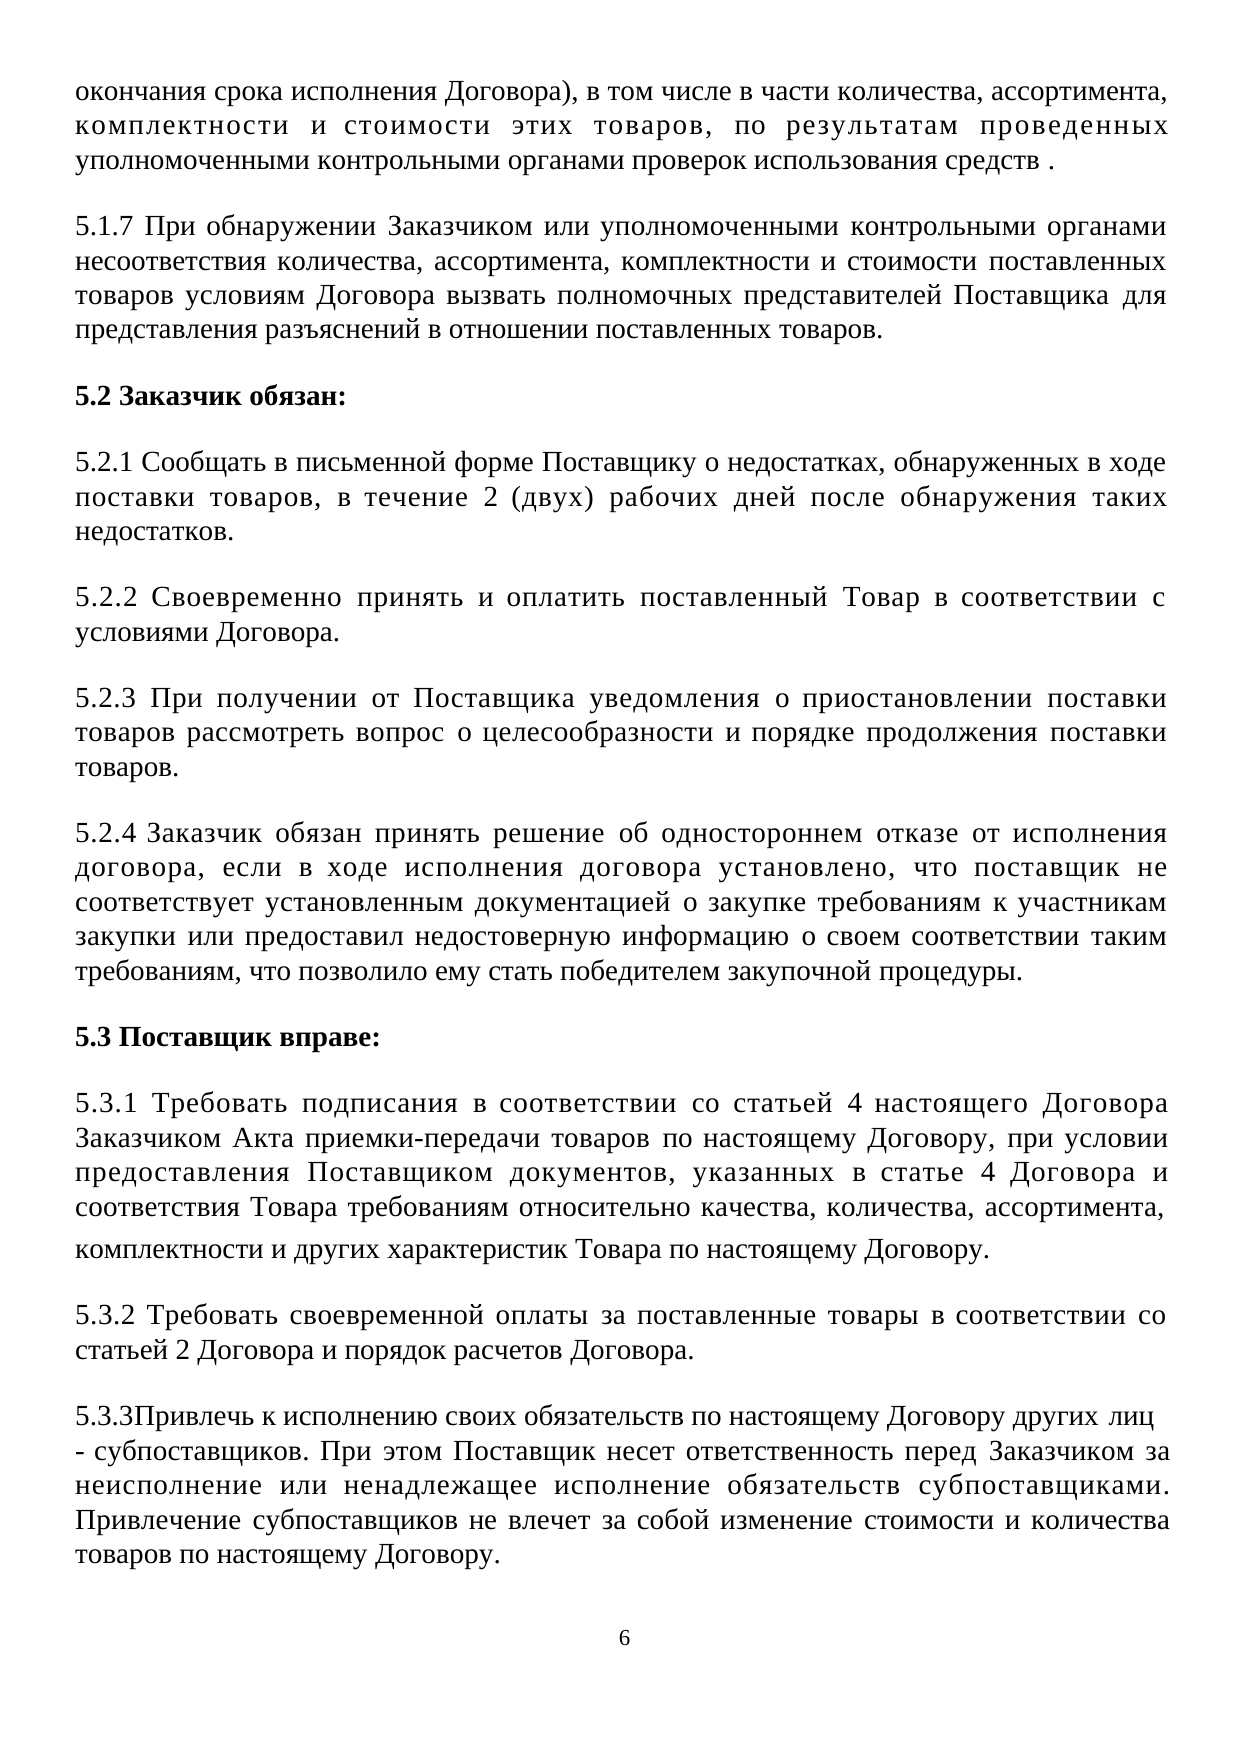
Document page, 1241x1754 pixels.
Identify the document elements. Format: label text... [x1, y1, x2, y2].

list Требовать подписания в соответствии со статьей 4 настоящего Договора Заказчиком Акта приемки-передачи товаров по настоящему Договору, при условии предоставления Поставщиком документов, указанных в статье 4 Договора и соответствия Товара требованиям относительно качества, количества, ассортимента, [75, 1086, 1168, 1222]
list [75, 73, 1168, 175]
list При обнаружении Заказчиком или уполномоченными контрольными органами несоответствия количества, ассортимента, комплектности и стоимости поставленных товаров условиям Договора вызвать полномочных представителей Поставщика для представления разъяснений в отношении поставленных товаров. [75, 208, 1166, 345]
list При получении от Поставщика уведомления о приостановлении поставки товаров рассмотреть вопрос о целесообразности и порядке продолжения поставки товаров. [75, 680, 1167, 782]
text комплектности и других характеристик Товара по настоящему Договору. [75, 1231, 1186, 1265]
list Сообщать в письменной форме Поставщику о недостатках, обнаруженных в ходе поставки товаров, в течение 2 (двух) рабочих дней после обнаружения таких недостатков. [75, 444, 1167, 547]
list Привлечь к исполнению своих обязательств по настоящему Договору других лиц [75, 1398, 1186, 1432]
list Своевременно принять и оплатить поставленный Товар в соответствии с условиями Договора. [75, 579, 1165, 647]
subtitle Поставщик вправе: [75, 1019, 1186, 1053]
list субпоставщиков. При этом Поставщик несет ответственность перед Заказчиком за неисполнение или ненадлежащее исполнение обязательств субпоставщиками. Привлечение субпоставщиков не влечет за собой изменение стоимости и количества товаров по настоящему Договору. [75, 1433, 1170, 1570]
list Требовать своевременной оплаты за поставленные товары в соответствии со статьей 2 Договора и порядок расчетов Договора. [75, 1297, 1166, 1366]
list Заказчик обязан принять решение об одностороннем отказе от исполнения договора, если в ходе исполнения договора установлено, что поставщик не соответствует установленным документацией о закупке требованиям к участникам закупки или предоставил недостоверную информацию о своем соответствии таким требованиям, что позволило ему стать победителем закупочной процедуры. [75, 815, 1167, 986]
subtitle Заказчик обязан: [75, 378, 1186, 411]
